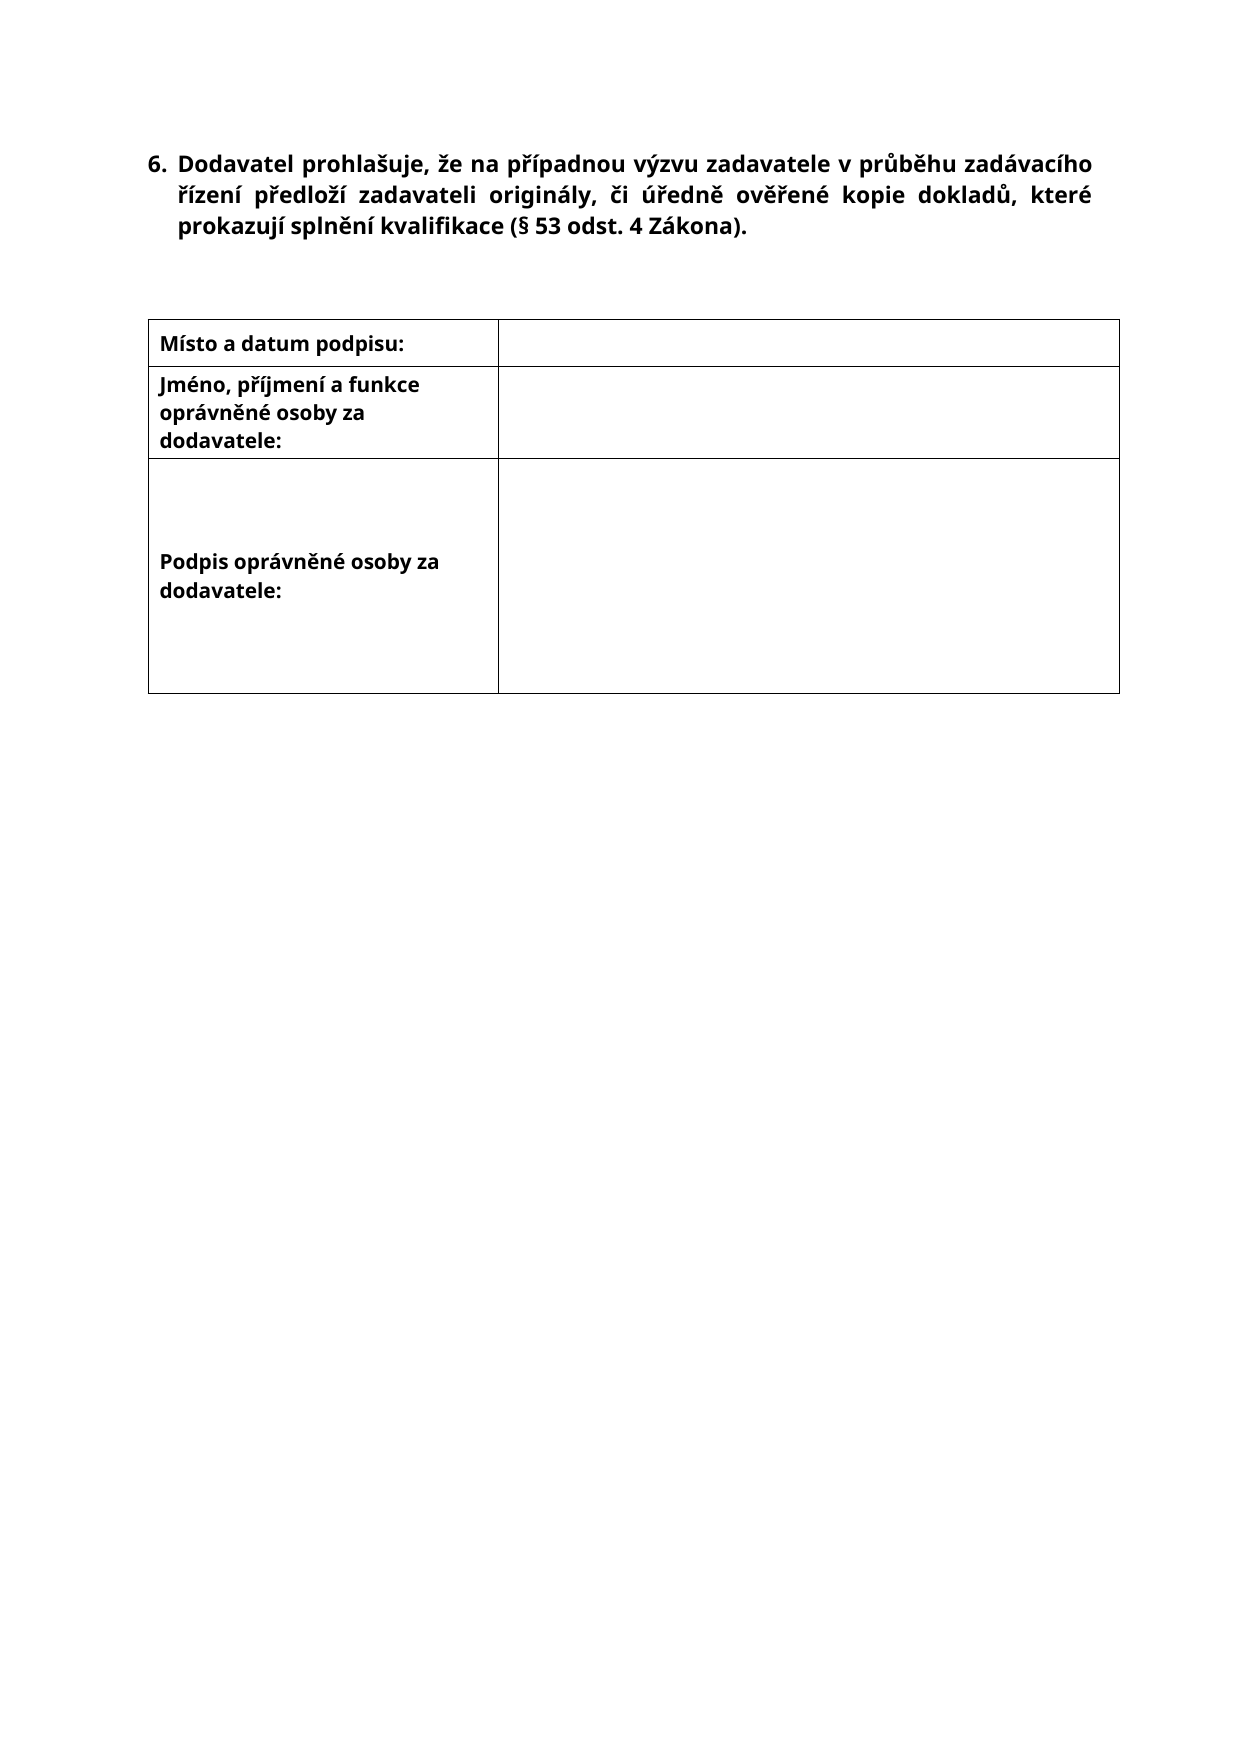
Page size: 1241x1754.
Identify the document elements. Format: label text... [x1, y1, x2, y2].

table_cell [499, 459, 1119, 693]
table_cell Podpis oprávněné osoby za dodavatele: [149, 459, 498, 693]
table_cell [499, 367, 1119, 458]
table_header Místo a datum podpisu: [149, 320, 498, 366]
list Dodavatel prohlašuje, že na případnou výzvu zadavatele v průběhu zadávacího řízení předloží zadavateli originály, či úředně ověřené kopie dokladů, které prokazují splnění kvalifikace (§ 53 odst. 4 Zákona). [148, 148, 1093, 241]
table_cell Jméno, příjmení a funkce oprávněné osoby za dodavatele: [149, 367, 498, 458]
table_header [499, 320, 1119, 366]
